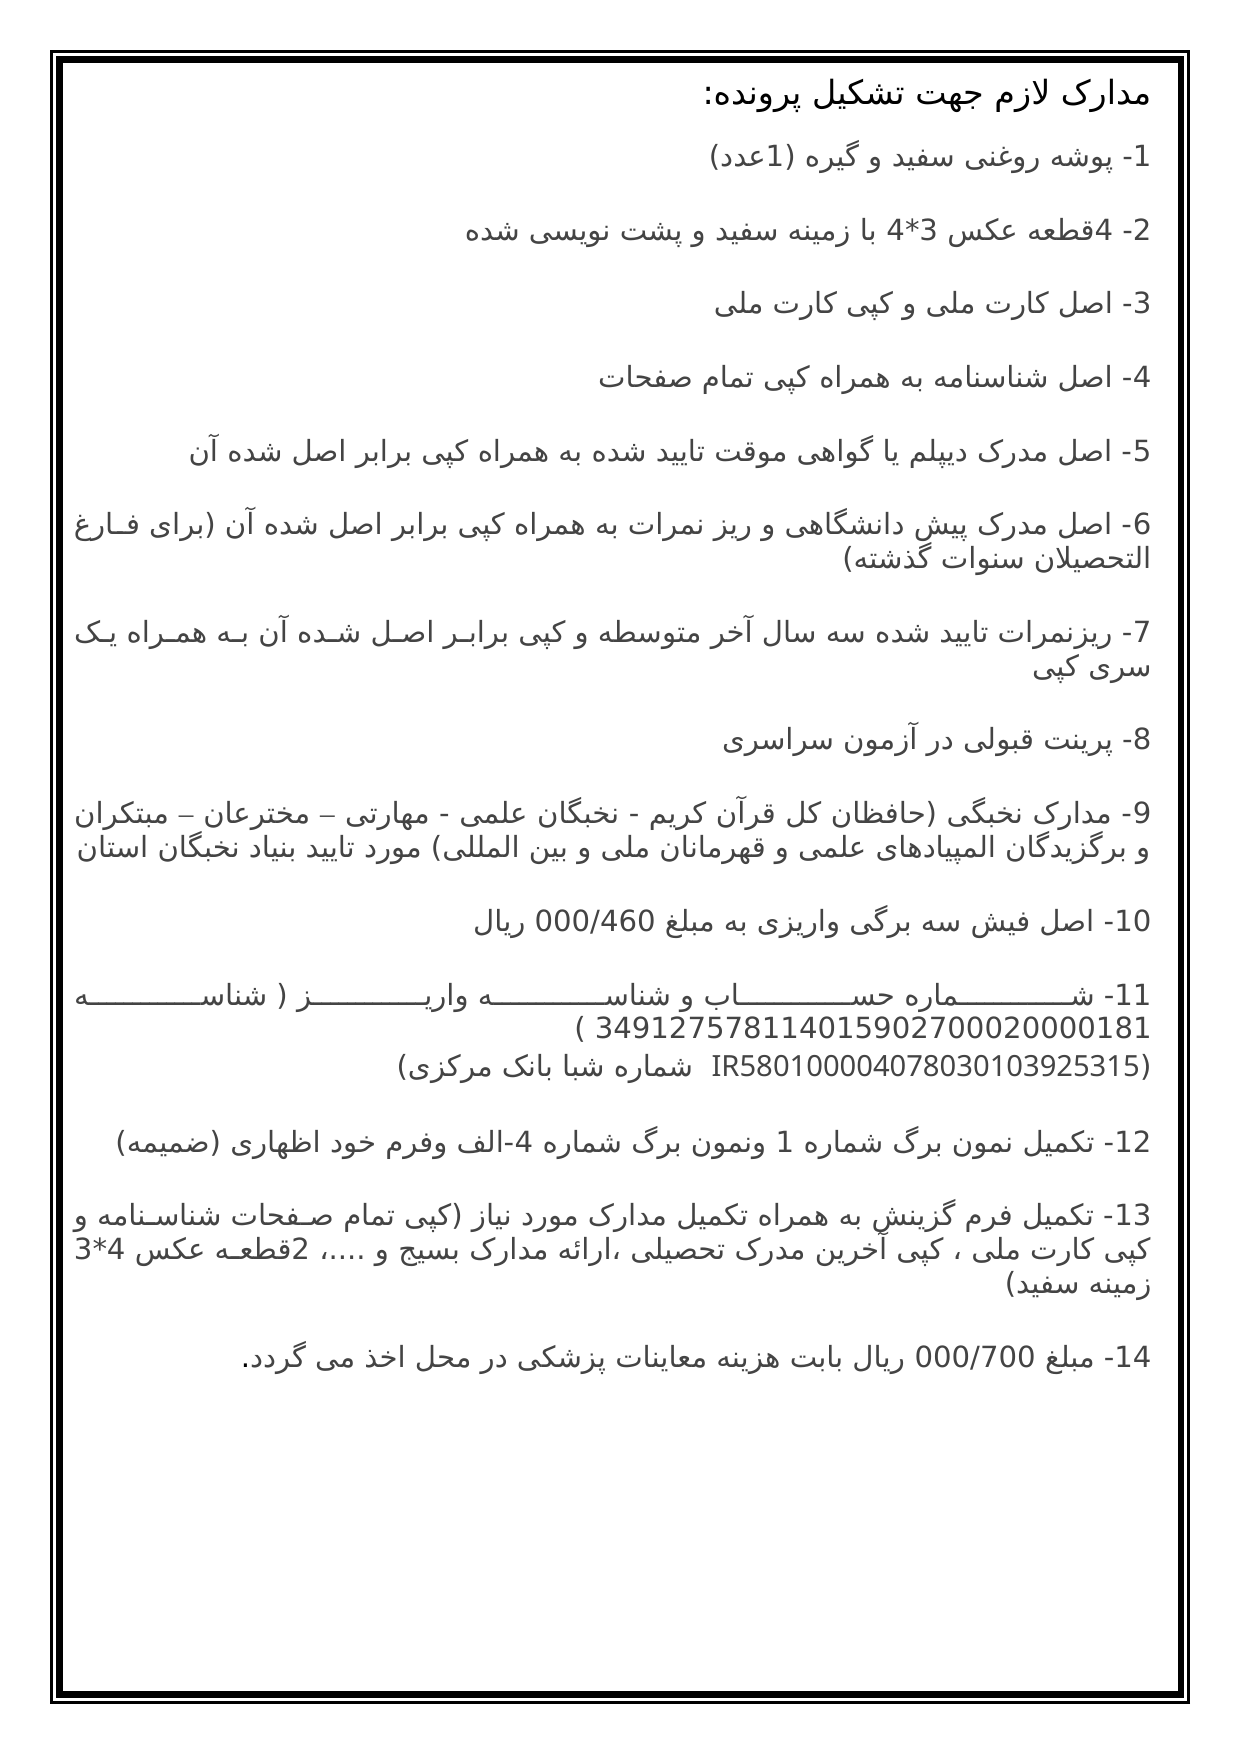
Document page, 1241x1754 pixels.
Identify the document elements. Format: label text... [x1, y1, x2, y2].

list 12- تکمیل نمون برگ شماره 1 ونمون برگ شماره 4-الف وفرم خود اظهاری (ضمیمه) [74, 1125, 1152, 1159]
list 3- اصل کارت ملی و کپی کارت ملی [74, 287, 1152, 321]
list 11- شماره حساب و شناسه واریز ( شناسه 349127578114015902700020000181 ) [74, 978, 1152, 1046]
list (IR580100004078030103925315 شماره شبا بانک مرکزی) [74, 1046, 1152, 1085]
text مدارک لازم جهت تشکیل پرونده: [74, 74, 1152, 113]
list 6- اصل مدرک پیش دانشگاهی و ریز نمرات به همراه کپی برابر اصل شده آن (برای فارغ التحصیلان سنوات گذشته) [74, 507, 1152, 575]
list 4- اصل شناسنامه به همراه کپی تمام صفحات [74, 360, 1152, 394]
list 1- پوشه روغنی سفید و گیره (1عدد) [74, 139, 1152, 173]
list 13- تکمیل فرم گزینش به همراه تکمیل مدارک مورد نیاز (کپی تمام صفحات شناسنامه و کپی کارت ملی ، کپی آخرین مدرک تحصیلی ،ارائه مدارک بسیج و ....، 2قطعه عکس 4*3 زمینه سفید) [74, 1199, 1152, 1301]
list 5- اصل مدرک دیپلم یا گواهی موقت تایید شده به همراه کپی برابر اصل شده آن [74, 434, 1152, 468]
list 10- اصل فیش سه برگی واریزی به مبلغ 000/460 ریال [74, 904, 1152, 938]
list 14- مبلغ 000/700 ریال بابت هزینه معاینات پزشکی در محل اخذ می گردد. [74, 1340, 1152, 1374]
list 9- مدارک نخبگی (حافظان کل قرآن کریم - نخبگان علمی - مهارتی – مخترعان – مبتکران و برگزیدگان المپیادهای علمی و قهرمانان ملی و بین المللی) مورد تایید بنیاد نخبگان استان [74, 796, 1152, 864]
list 7- ریزنمرات تایید شده سه سال آخر متوسطه و کپی برابر اصل شده آن به همراه یک سری کپی [74, 615, 1152, 683]
list 8- پرینت قبولی در آزمون سراسری [74, 723, 1152, 757]
list 2- 4قطعه عکس 3*4 با زمینه سفید و پشت نویسی شده [74, 213, 1152, 247]
